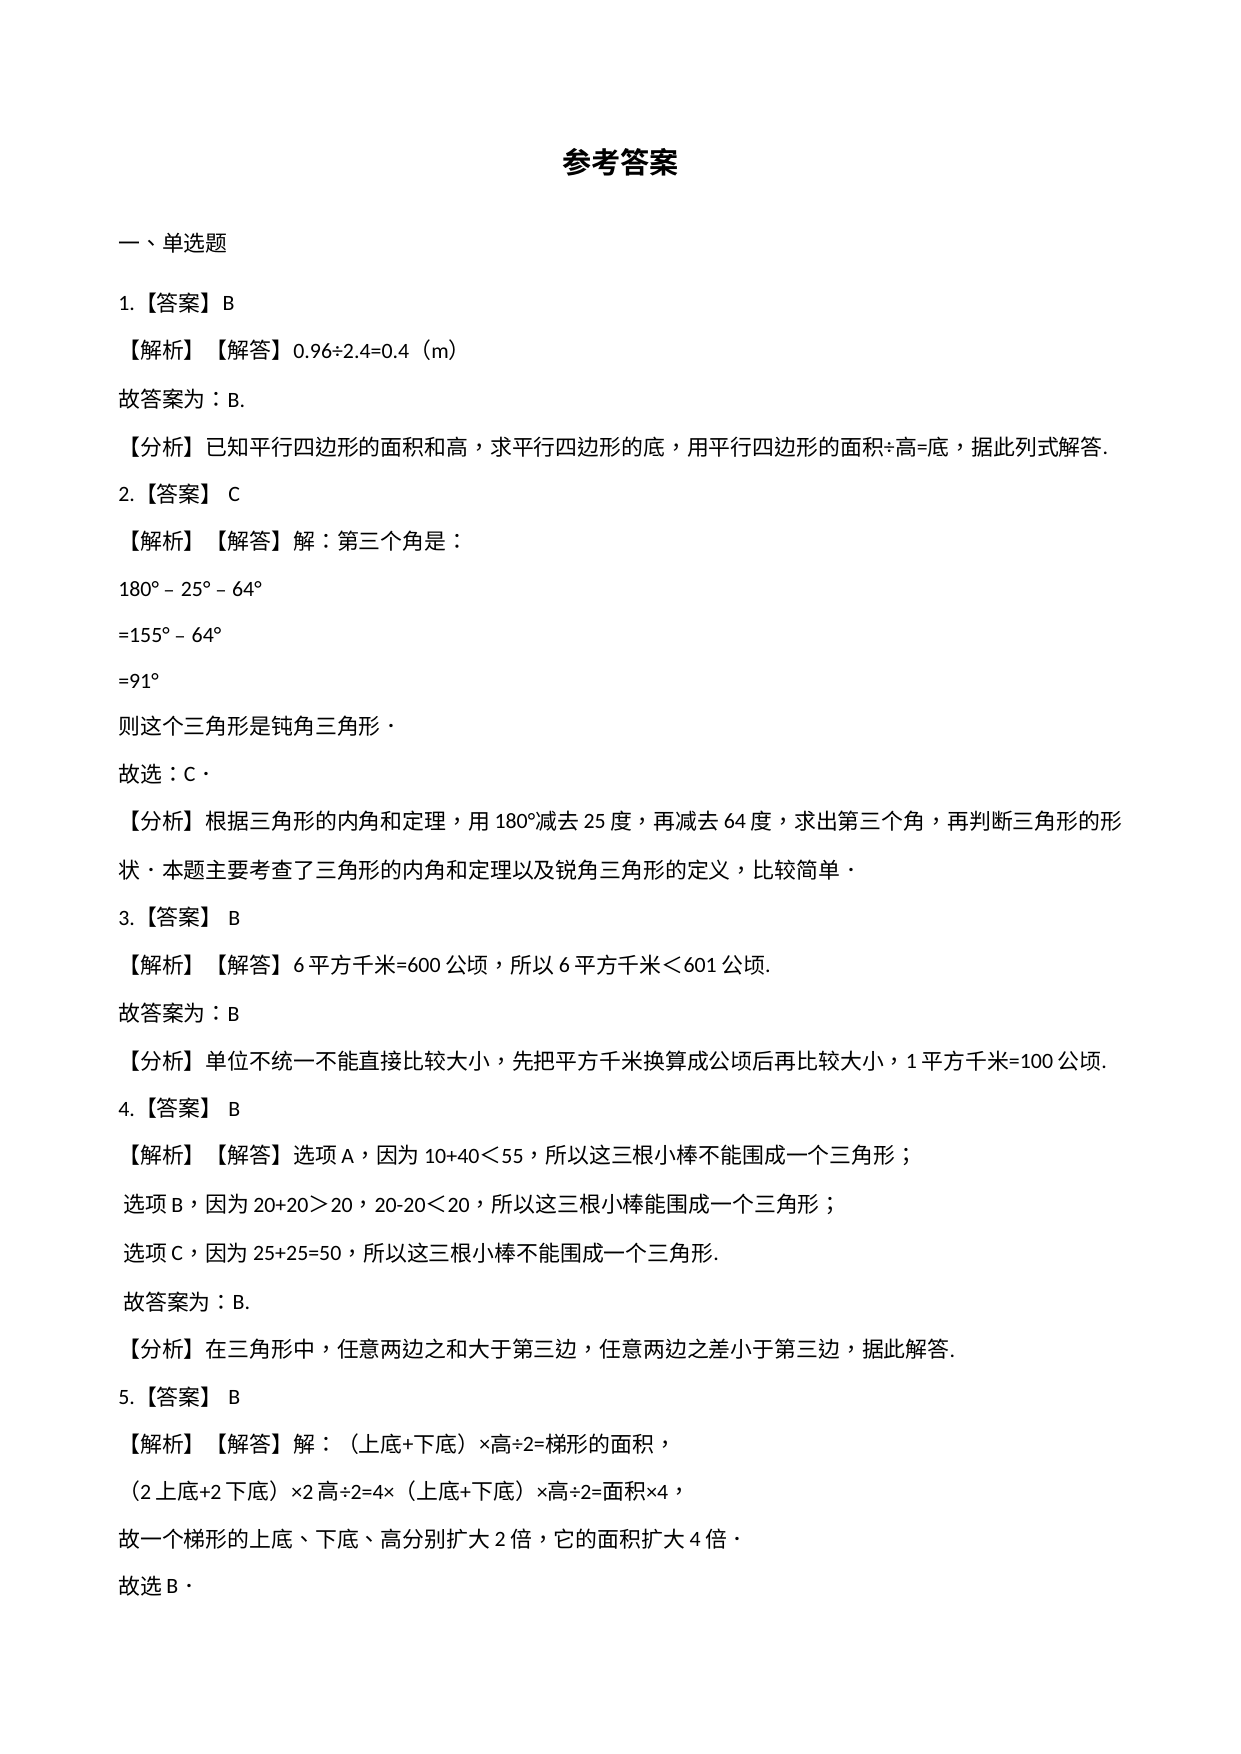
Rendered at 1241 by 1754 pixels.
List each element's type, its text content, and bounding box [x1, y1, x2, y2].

text 【分析】单位不统一不能直接比较大小，先把平方千米换算成公顷后再比较大小，1平方千米=100公顷. [118, 1044, 1122, 1077]
text 故选：C． [118, 757, 1122, 790]
text 则这个三角形是钝角三角形． [118, 710, 1122, 742]
text 【解析】【解答】选项A，因为10+40＜55，所以这三根小棒不能围成一个三角形； 选项B，因为20+20＞20，20-20＜20，所以这三根小棒能围成一个三角形； 选项C，因为25+25=50，所以这三根小棒不能围成一个三角形. 故答案为：B. [118, 1139, 1122, 1318]
text 【解析】【解答】解：第三个角是： [118, 525, 1122, 557]
text 5.【答案】 B [118, 1380, 1122, 1413]
text 一、单选题 [118, 227, 1122, 259]
text 2.【答案】 C [118, 478, 1122, 510]
text 【分析】已知平行四边形的面积和高，求平行四边形的底，用平行四边形的面积÷高=底，据此列式解答. [118, 430, 1122, 463]
text （2上底+2下底）×2高÷2=4×（上底+下底）×高÷2=面积×4， [118, 1475, 1122, 1507]
text 3.【答案】 B [118, 901, 1122, 933]
text 【分析】在三角形中，任意两边之和大于第三边，任意两边之差小于第三边，据此解答. [118, 1333, 1122, 1365]
text 【解析】【解答】0.96÷2.4=0.4（m） 故答案为：B. [118, 334, 1122, 415]
text 参考答案 [118, 129, 1122, 194]
text 180°﹣25°﹣64° [118, 572, 1122, 605]
text 【解析】【解答】6平方千米=600公顷，所以6平方千米＜601公顷. 故答案为：B [118, 948, 1122, 1029]
text =91° [118, 664, 1122, 697]
text 故选B． [118, 1570, 1122, 1602]
text 故一个梯形的上底、下底、高分别扩大2倍，它的面积扩大4倍． [118, 1522, 1122, 1555]
text =155°﹣64° [118, 618, 1122, 651]
text 1.【答案】B [118, 287, 1122, 319]
text 【解析】【解答】解：（上底+下底）×高÷2=梯形的面积， [118, 1428, 1122, 1460]
text 【分析】根据三角形的内角和定理，用180°减去25度，再减去64度，求出第三个角，再判断三角形的形状．本题主要考查了三角形的内角和定理以及锐角三角形的定义，比较简单． [118, 805, 1122, 886]
text 4.【答案】 B [118, 1092, 1122, 1124]
